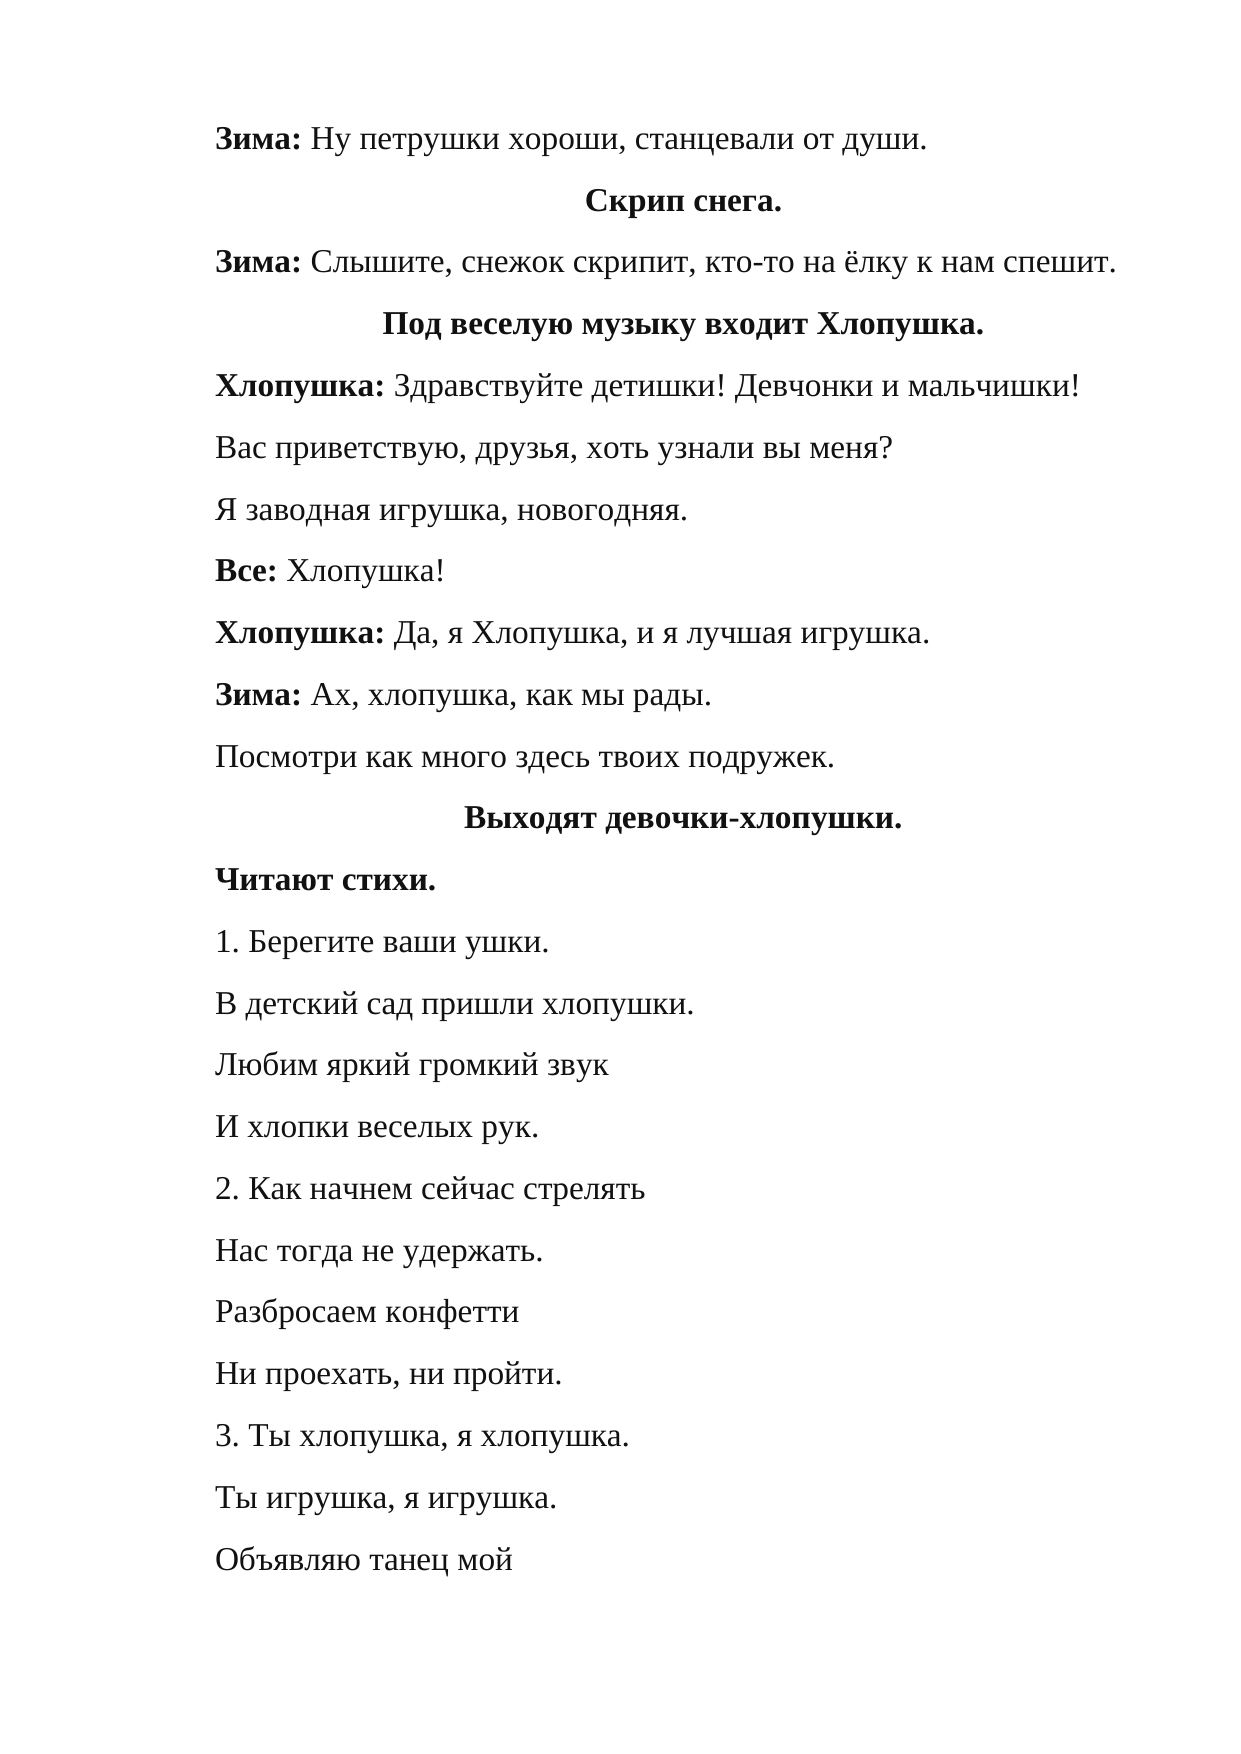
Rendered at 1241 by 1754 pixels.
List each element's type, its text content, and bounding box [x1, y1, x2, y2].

text Выходят девочки-хлопушки. [177, 798, 1152, 836]
text Посмотри как много здесь твоих подружек. [177, 736, 1152, 774]
text Разбросаем конфетти [177, 1292, 1152, 1330]
text Хлопушка: Здравствуйте детишки! Девчонки и мальчишки! [177, 365, 1152, 403]
text Вас приветствую, друзья, хоть узнали вы меня? [177, 427, 1152, 465]
text 3. Ты хлопушка, я хлопушка. [177, 1415, 1152, 1454]
text Все: Хлопушка! [177, 551, 1152, 589]
text Нас тогда не удержать. [177, 1230, 1152, 1268]
text И хлопки веселых рук. [177, 1106, 1152, 1145]
text 1. Берегите ваши ушки. [177, 921, 1152, 959]
text Зима: Ну петрушки хороши, станцевали от души. [177, 118, 1152, 156]
text Под веселую музыку входит Хлопушка. [177, 303, 1152, 342]
text 2. Как начнем сейчас стрелять [177, 1168, 1152, 1207]
text В детский сад пришли хлопушки. [177, 983, 1152, 1021]
text Я заводная игрушка, новогодняя. [177, 489, 1152, 527]
text Ни проехать, ни пройти. [177, 1353, 1152, 1392]
text Зима: Ах, хлопушка, как мы рады. [177, 674, 1152, 712]
text Читают стихи. [177, 859, 1152, 898]
text Объявляю танец мой [177, 1539, 1152, 1577]
text Скрип снега. [177, 180, 1152, 218]
text Любим яркий громкий звук [177, 1045, 1152, 1083]
text Зима: Слышите, снежок скрипит, кто-то на ёлку к нам спешит. [177, 242, 1152, 280]
text Хлопушка: Да, я Хлопушка, и я лучшая игрушка. [177, 612, 1152, 651]
text Ты игрушка, я игрушка. [177, 1477, 1152, 1515]
